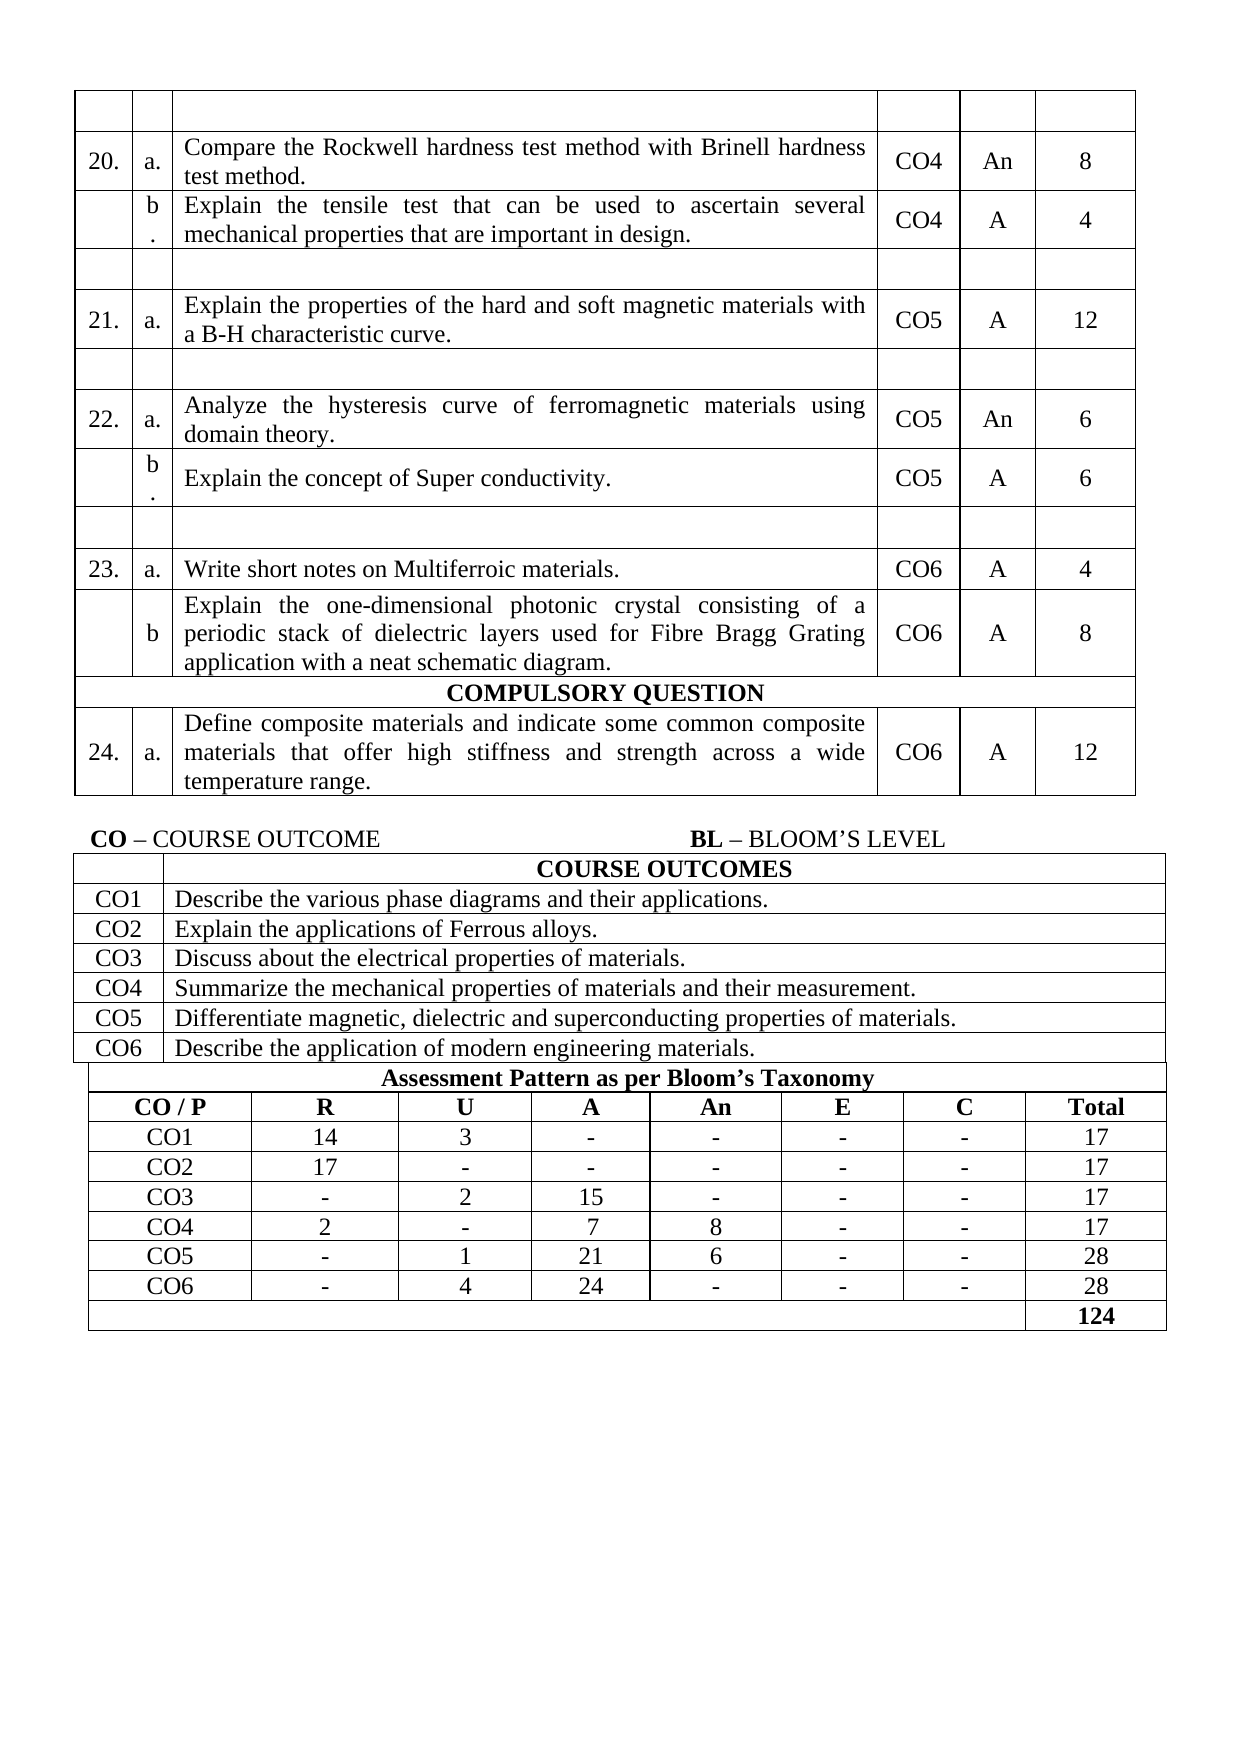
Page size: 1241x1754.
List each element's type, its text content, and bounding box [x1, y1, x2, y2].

table_cell - [782, 1271, 903, 1300]
table_cell - [252, 1271, 398, 1300]
table_cell 12 [1036, 708, 1135, 794]
table_cell CO6 [878, 708, 959, 794]
table_cell Describe the various phase diagrams and their applications. [164, 884, 1165, 913]
table_cell 28 [1026, 1241, 1166, 1270]
table_cell - [782, 1212, 903, 1240]
table_cell - [904, 1212, 1025, 1240]
table_cell CO4 [74, 973, 163, 1002]
table_cell 17 [1026, 1122, 1166, 1151]
table_cell 6 [651, 1241, 781, 1270]
table_cell a. [133, 290, 172, 348]
table_cell E [782, 1093, 903, 1121]
table_cell Summarize the mechanical properties of materials and their measurement. [164, 973, 1165, 1002]
table_cell [133, 507, 172, 547]
table_cell [878, 349, 959, 389]
table_cell U [399, 1093, 531, 1121]
table_cell Explain the properties of the hard and soft magnetic materials with a B-H characteristic curve. [173, 290, 877, 348]
table_cell 12 [1036, 290, 1135, 348]
table_cell CO6 [878, 549, 959, 589]
table_cell 8 [651, 1212, 781, 1240]
table_cell Describe the application of modern engineering materials. [164, 1033, 1165, 1062]
table_cell A [961, 191, 1035, 248]
table_cell Explain the one-dimensional photonic crystal consisting of a periodic stack of dielectric layers used for Fibre Bragg Grating application with a neat schematic diagram. [173, 590, 877, 676]
table_cell 2 [252, 1212, 398, 1240]
table_cell [878, 249, 959, 289]
table_cell a. [133, 132, 172, 189]
table_cell A [961, 708, 1035, 794]
table_cell - [782, 1182, 903, 1211]
table_cell [173, 249, 877, 289]
table_cell CO5 [878, 449, 959, 506]
table_cell 24. [76, 708, 132, 794]
table_cell Differentiate magnetic, dielectric and superconducting properties of materials. [164, 1003, 1165, 1032]
table_cell CO4 [878, 132, 959, 189]
table_cell [173, 507, 877, 547]
table_cell - [532, 1152, 649, 1181]
table_cell 23. [76, 549, 132, 589]
table_cell Discuss about the electrical properties of materials. [164, 944, 1165, 972]
table_cell [1036, 91, 1135, 131]
table_cell [89, 1301, 1025, 1330]
table_cell An [651, 1093, 781, 1121]
table_cell An [961, 132, 1035, 189]
table_cell - [651, 1152, 781, 1181]
table_cell - [904, 1271, 1025, 1300]
table_cell [1036, 507, 1135, 547]
table_cell [173, 349, 877, 389]
table_cell 6 [1036, 449, 1135, 506]
table_cell 17 [1026, 1212, 1166, 1240]
table_cell CO / P [89, 1093, 251, 1121]
table_cell Analyze the hysteresis curve of ferromagnetic materials using domain theory. [173, 390, 877, 448]
table_cell CO4 [89, 1212, 251, 1240]
table_cell CO3 [89, 1182, 251, 1211]
table_cell Explain the tensile test that can be used to ascertain several mechanical properties that are important in design. [173, 191, 877, 248]
table_cell [76, 349, 132, 389]
table_cell [961, 249, 1035, 289]
table_cell 15 [532, 1182, 649, 1211]
table_cell C [904, 1093, 1025, 1121]
table_cell CO5 [878, 290, 959, 348]
table_cell 2 [399, 1182, 531, 1211]
table_header [74, 854, 163, 883]
table_cell 17 [1026, 1182, 1166, 1211]
table_cell - [252, 1182, 398, 1211]
table_cell [76, 191, 132, 248]
table_cell CO6 [878, 590, 959, 676]
text CO – COURSE OUTCOME BL – BLOOM’S LEVEL [90, 824, 1150, 853]
table_cell [878, 91, 959, 131]
table_cell 17 [1026, 1152, 1166, 1181]
table_cell 7 [532, 1212, 649, 1240]
table_cell - [782, 1122, 903, 1151]
table_cell 28 [1026, 1271, 1166, 1300]
table_cell 4 [399, 1271, 531, 1300]
table_cell 6 [1036, 390, 1135, 448]
table_cell [133, 349, 172, 389]
table_cell CO6 [89, 1271, 251, 1300]
table_cell A [961, 590, 1035, 676]
table_cell An [961, 390, 1035, 448]
table_cell [76, 449, 132, 506]
table_cell [1036, 349, 1135, 389]
table_cell 1 [399, 1241, 531, 1270]
table_cell Explain the concept of Super conductivity. [173, 449, 877, 506]
table_cell - [651, 1271, 781, 1300]
table_cell A [961, 290, 1035, 348]
table_cell 8 [1036, 590, 1135, 676]
table_cell a. [133, 549, 172, 589]
table_header COURSE OUTCOMES [164, 854, 1165, 883]
table_cell 3 [399, 1122, 531, 1151]
table_cell [961, 507, 1035, 547]
table_cell [878, 507, 959, 547]
table_cell CO2 [74, 914, 163, 942]
table_cell 4 [1036, 191, 1135, 248]
table_cell [961, 349, 1035, 389]
table_cell 20. [76, 132, 132, 189]
table_cell 14 [252, 1122, 398, 1151]
table_cell CO1 [89, 1122, 251, 1151]
table_cell A [532, 1093, 649, 1121]
table_cell b. [133, 449, 172, 506]
table_cell A [961, 549, 1035, 589]
table_cell Compare the Rockwell hardness test method with Brinell hardness test method. [173, 132, 877, 189]
table_cell b. [133, 191, 172, 248]
table_cell - [904, 1182, 1025, 1211]
table_cell COMPULSORY QUESTION [76, 677, 1135, 707]
table_cell Assessment Pattern as per Bloom’s Taxonomy [89, 1063, 1166, 1091]
table_cell CO5 [878, 390, 959, 448]
table_cell CO4 [878, 191, 959, 248]
table_cell Define composite materials and indicate some common composite materials that offer high stiffness and strength across a wide temperature range. [173, 708, 877, 794]
table_cell [76, 91, 132, 131]
table_cell 124 [1026, 1301, 1166, 1330]
table_cell [76, 249, 132, 289]
table_cell CO5 [74, 1003, 163, 1032]
table_cell - [904, 1122, 1025, 1151]
table_cell - [399, 1212, 531, 1240]
table_cell - [782, 1241, 903, 1270]
table_cell A [961, 449, 1035, 506]
table_cell 21 [532, 1241, 649, 1270]
table_cell 24 [532, 1271, 649, 1300]
table_cell 22. [76, 390, 132, 448]
table_cell [76, 590, 132, 676]
table_cell CO6 [74, 1033, 163, 1062]
table_cell b [133, 590, 172, 676]
table_cell CO1 [74, 884, 163, 913]
table_cell Write short notes on Multiferroic materials. [173, 549, 877, 589]
table_cell CO3 [74, 944, 163, 972]
table_cell [133, 249, 172, 289]
table_cell 4 [1036, 549, 1135, 589]
table_cell 17 [252, 1152, 398, 1181]
table_cell R [252, 1093, 398, 1121]
table_cell [173, 91, 877, 131]
table_cell a. [133, 708, 172, 794]
table_cell 21. [76, 290, 132, 348]
table_cell [76, 507, 132, 547]
table_cell CO2 [89, 1152, 251, 1181]
table_cell Explain the applications of Ferrous alloys. [164, 914, 1165, 942]
table_cell [133, 91, 172, 131]
table_cell [961, 91, 1035, 131]
table_cell Total [1026, 1093, 1166, 1121]
table_cell - [651, 1122, 781, 1151]
table_cell - [651, 1182, 781, 1211]
table_cell - [904, 1241, 1025, 1270]
table_cell - [782, 1152, 903, 1181]
table_cell - [532, 1122, 649, 1151]
table_cell a. [133, 390, 172, 448]
table_cell - [252, 1241, 398, 1270]
table_cell [1036, 249, 1135, 289]
table_cell - [399, 1152, 531, 1181]
table_cell 8 [1036, 132, 1135, 189]
table_cell CO5 [89, 1241, 251, 1270]
table_cell - [904, 1152, 1025, 1181]
